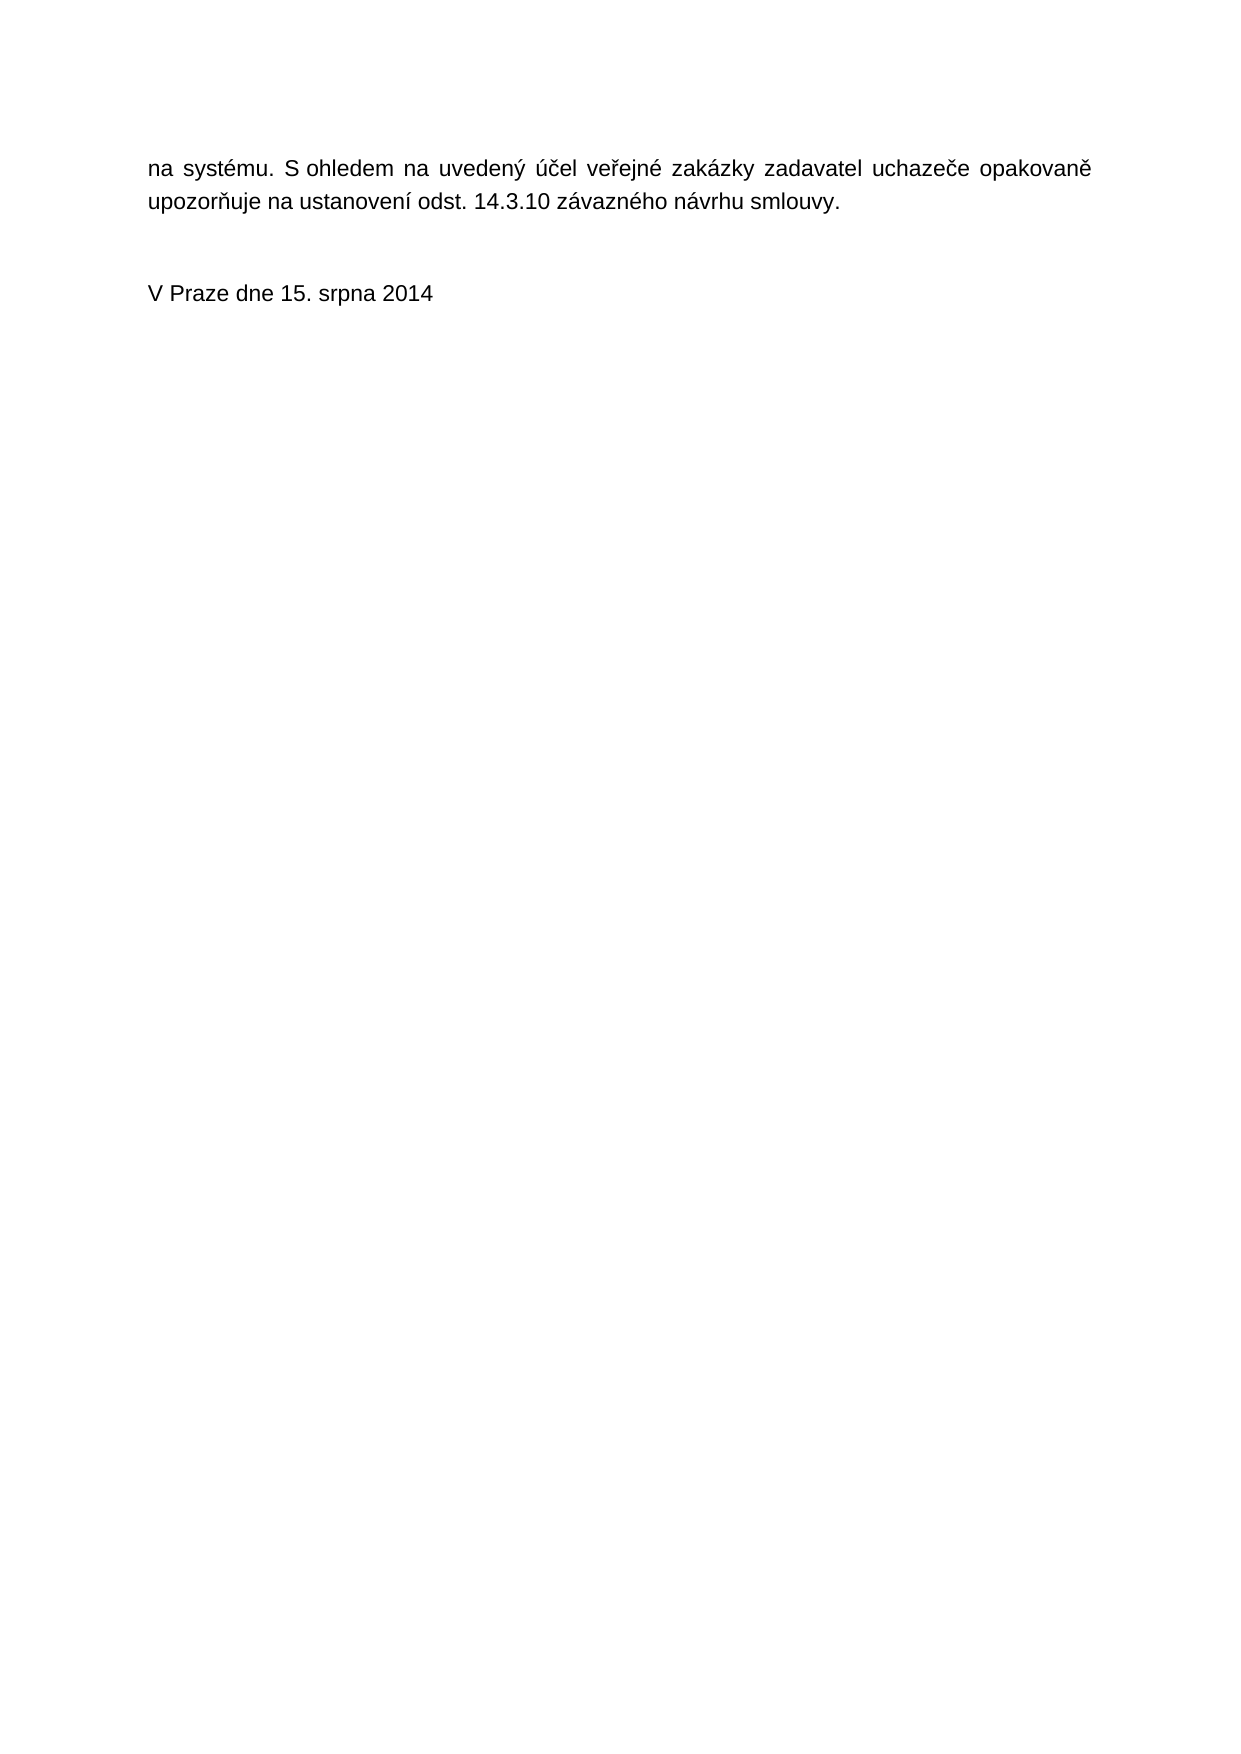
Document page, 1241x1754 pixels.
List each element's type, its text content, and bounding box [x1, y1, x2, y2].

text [148, 148, 1093, 214]
text V Praze dne 15. srpna 2014 [148, 273, 1093, 306]
